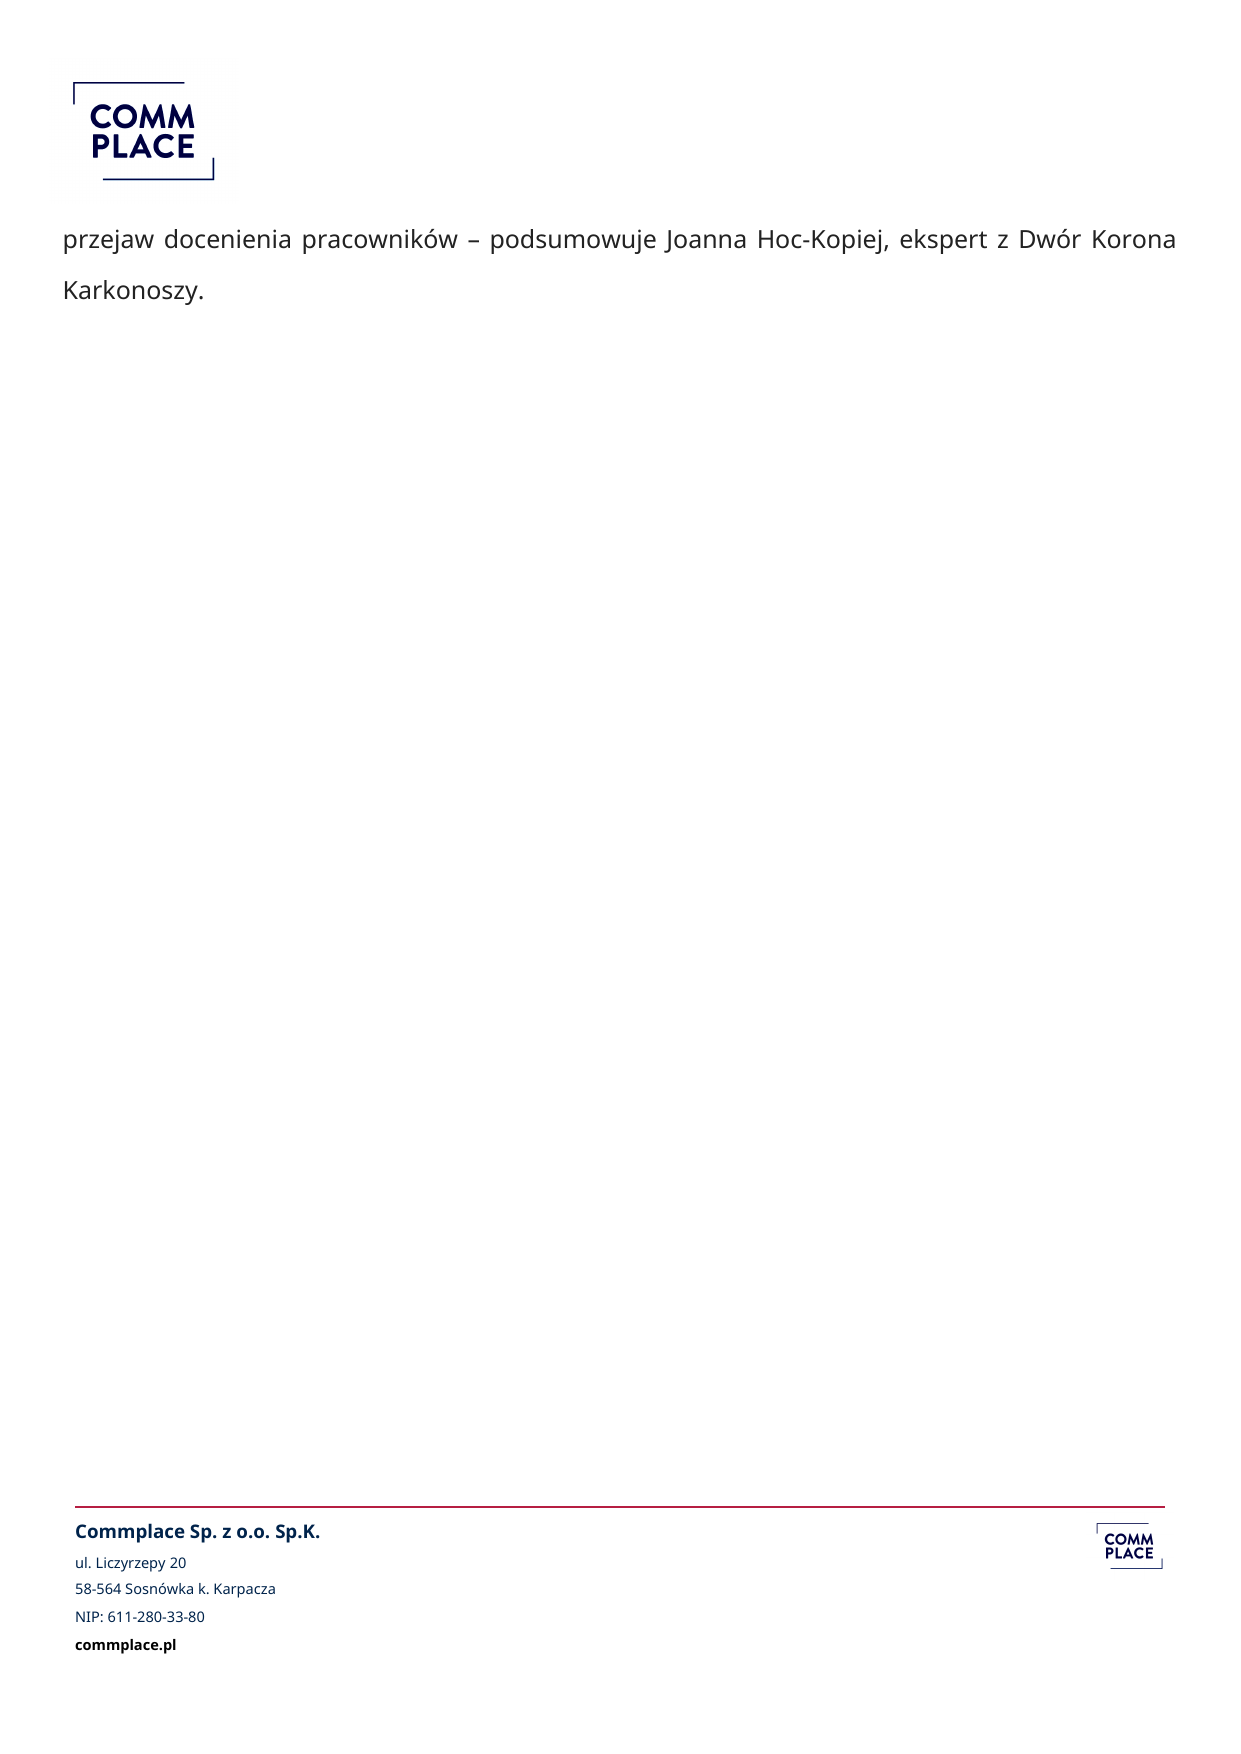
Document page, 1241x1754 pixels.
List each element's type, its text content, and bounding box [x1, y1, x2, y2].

picture [48, 58, 239, 204]
picture [1086, 1512, 1174, 1580]
